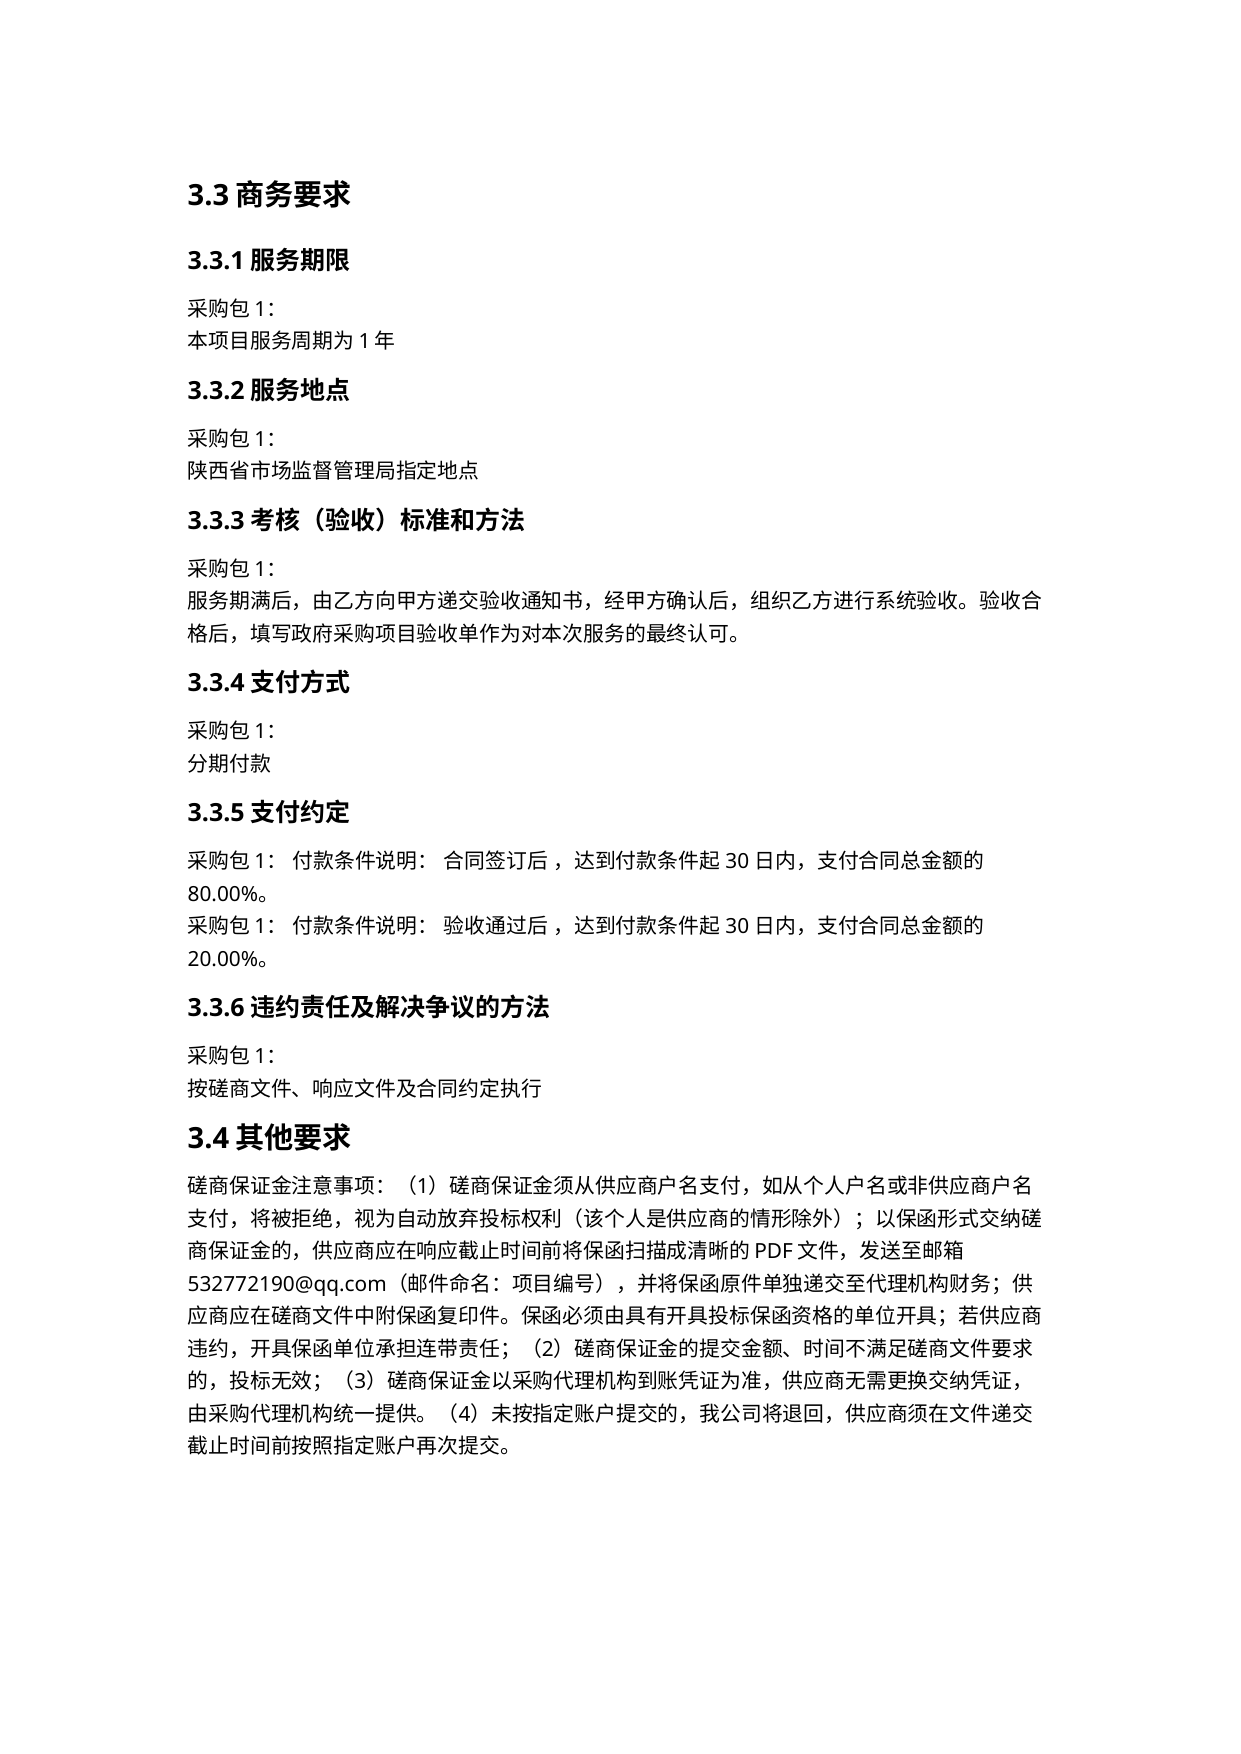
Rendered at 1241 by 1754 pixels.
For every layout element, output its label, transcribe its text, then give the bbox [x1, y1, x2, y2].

text 陕西省市场监督管理局指定地点 [187, 454, 1053, 487]
text 3.3.2服务地点 [187, 357, 1053, 422]
text 采购包1： [187, 1039, 1053, 1072]
text 磋商保证金注意事项：（1）磋商保证金须从供应商户名支付，如从个人户名或非供应商户名支付，将被拒绝，视为自动放弃投标权利（该个人是供应商的情形除外）；以保函形式交纳磋商保证金的，供应商应在响应截止时间前将保函扫描成清晰的PDF文件，发送至邮箱532772190@qq.com（邮件命名：项目编号），并将保函原件单独递交至代理机构财务；供应商应在磋商文件中附保函复印件。保函必须由具有开具投标保函资格的单位开具；若供应商违约，开具保函单位承担连带责任；（2）磋商保证金的提交金额、时间不满足磋商文件要求的，投标无效；（3）磋商保证金以采购代理机构到账凭证为准，供应商无需更换交纳凭证，由采购代理机构统一提供。（4）未按指定账户提交的，我公司将退回，供应商须在文件递交截止时间前按照指定账户再次提交。 [187, 1169, 1053, 1462]
text 采购包1： [187, 714, 1053, 747]
text 3.3商务要求 [187, 162, 1053, 227]
text 采购包1： [187, 552, 1053, 584]
text 本项目服务周期为1年 [187, 324, 1053, 357]
text 分期付款 [187, 747, 1053, 779]
text 服务期满后，由乙方向甲方递交验收通知书，经甲方确认后，组织乙方进行系统验收。验收合格后，填写政府采购项目验收单作为对本次服务的最终认可。 [187, 584, 1053, 649]
text 采购包1： 付款条件说明： 验收通过后 ，达到付款条件起 30 日内，支付合同总金额的 20.00%。 [187, 909, 1053, 974]
text 3.3.3考核（验收）标准和方法 [187, 487, 1053, 552]
text 按磋商文件、响应文件及合同约定执行 [187, 1072, 1053, 1104]
text 3.3.6违约责任及解决争议的方法 [187, 974, 1053, 1039]
text 3.3.4支付方式 [187, 649, 1053, 714]
text 采购包1： [187, 422, 1053, 454]
text 3.3.1服务期限 [187, 227, 1053, 292]
text 3.4其他要求 [187, 1104, 1053, 1169]
text 3.3.5支付约定 [187, 779, 1053, 844]
text 采购包1： [187, 292, 1053, 324]
text 采购包1： 付款条件说明： 合同签订后 ，达到付款条件起 30 日内，支付合同总金额的 80.00%。 [187, 844, 1053, 909]
